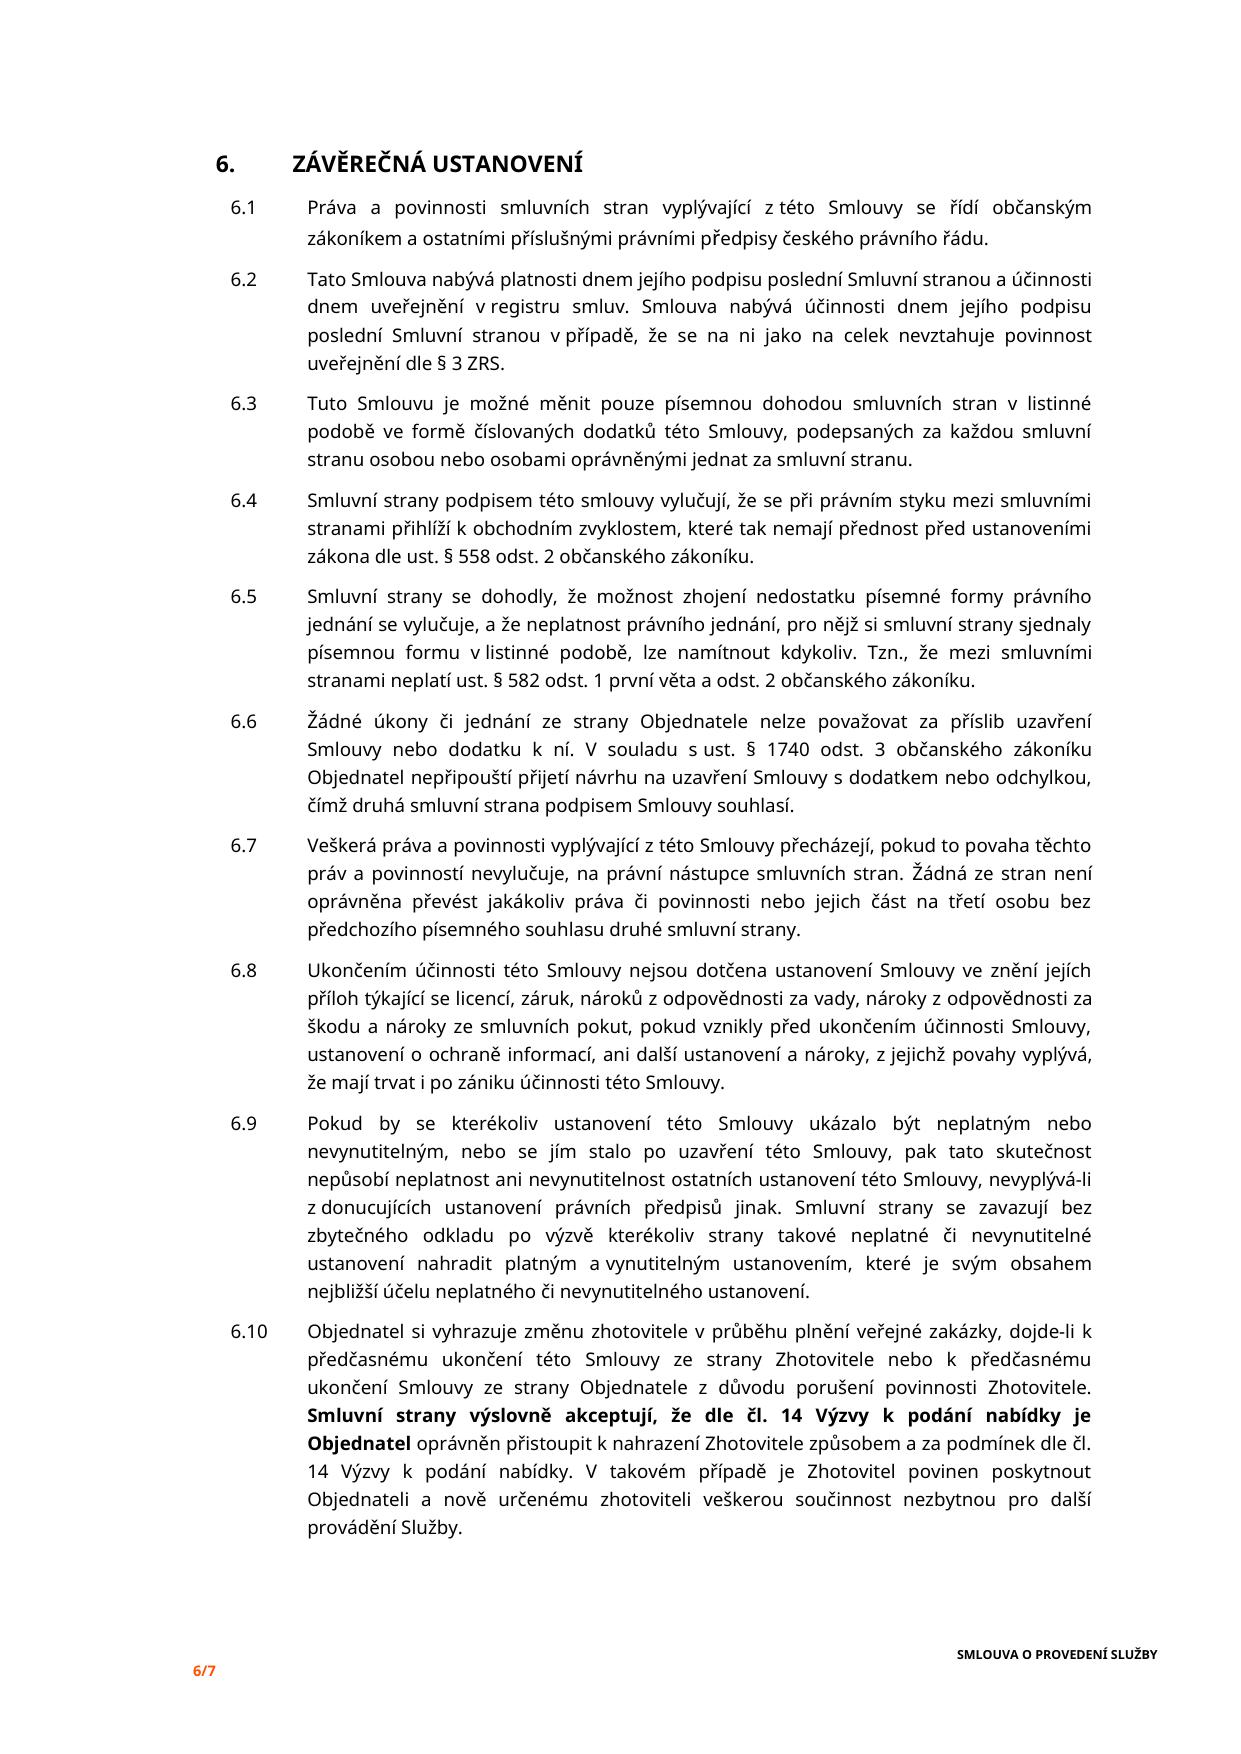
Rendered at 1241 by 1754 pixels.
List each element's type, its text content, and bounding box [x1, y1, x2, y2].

text Veškerá práva a povinnosti vyplývající z této Smlouvy přecházejí, pokud to povaha těchto práv a povinností nevylučuje, na právní nástupce smluvních stran. Žádná ze stran není oprávněna převést jakákoliv práva či povinnosti nebo jejich část na třetí osobu bez předchozího písemného souhlasu druhé smluvní strany. [230, 833, 1093, 942]
text Smluvní strany se dohodly, že možnost zhojení nedostatku písemné formy právního jednání se vylučuje, a že neplatnost právního jednání, pro nějž si smluvní strany sjednaly písemnou formu v listinné podobě, lze namítnout kdykoliv. Tzn., že mezi smluvními stranami neplatí ust. § 582 odst. 1 první věta a odst. 2 občanského zákoníku. [230, 583, 1093, 693]
text Pokud by se kterékoliv ustanovení této Smlouvy ukázalo být neplatným nebo nevynutitelným, nebo se jím stalo po uzavření této Smlouvy, pak tato skutečnost nepůsobí neplatnost ani nevynutitelnost ostatních ustanovení této Smlouvy, nevyplývá-li z donucujících ustanovení právních předpisů jinak. Smluvní strany se zavazují bez zbytečného odkladu po výzvě kterékoliv strany takové neplatné či nevynutitelné ustanovení nahradit platným a vynutitelným ustanovením, které je svým obsahem nejbližší účelu neplatného či nevynutitelného ustanovení. [230, 1110, 1093, 1303]
text Smluvní strany podpisem této smlouvy vylučují, že se při právním styku mezi smluvními stranami přihlíží k obchodním zvyklostem, které tak nemají přednost před ustanoveními zákona dle ust. § 558 odst. 2 občanského zákoníku. [230, 487, 1093, 568]
text Objednatel si vyhrazuje změnu zhotovitele v průběhu plnění veřejné zakázky, dojde-li k předčasnému ukončení této Smlouvy ze strany Zhotovitele nebo k předčasnému ukončení Smlouvy ze strany Objednatele z důvodu porušení povinnosti Zhotovitele. Smluvní strany výslovně akceptují, že dle čl. 14 Výzvy k podání nabídky je Objednatel oprávněn přistoupit k nahrazení Zhotovitele způsobem a za podmínek dle čl. 14 Výzvy k podání nabídky. V takovém případě je Zhotovitel povinen poskytnout Objednateli a nově určenému zhotoviteli veškerou součinnost nezbytnou pro další provádění Služby. [230, 1318, 1093, 1540]
text Práva a povinnosti smluvních stran vyplývající z této Smlouvy se řídí občanským zákoníkem a ostatními příslušnými právními předpisy českého právního řádu. [230, 194, 1093, 251]
text Tuto Smlouvu je možné měnit pouze písemnou dohodou smluvních stran v listinné podobě ve formě číslovaných dodatků této Smlouvy, podepsaných za každou smluvní stranu osobou nebo osobami oprávněnými jednat za smluvní stranu. [230, 390, 1093, 472]
text ZÁVĚREČNÁ USTANOVENÍ [216, 147, 1093, 179]
text Ukončením účinnosti této Smlouvy nejsou dotčena ustanovení Smlouvy ve znění jejích příloh týkající se licencí, záruk, nároků z odpovědnosti za vady, nároky z odpovědnosti za škodu a nároky ze smluvních pokut, pokud vznikly před ukončením účinnosti Smlouvy, ustanovení o ochraně informací, ani další ustanovení a nároky, z jejichž povahy vyplývá, že mají trvat i po zániku účinnosti této Smlouvy. [230, 957, 1093, 1095]
text Tato Smlouva nabývá platnosti dnem jejího podpisu poslední Smluvní stranou a účinnosti dnem uveřejnění v registru smluv. Smlouva nabývá účinnosti dnem jejího podpisu poslední Smluvní stranou v případě, že se na ni jako na celek nevztahuje povinnost uveřejnění dle § 3 ZRS. [230, 266, 1093, 375]
text Žádné úkony či jednání ze strany Objednatele nelze považovat za příslib uzavření Smlouvy nebo dodatku k ní. V souladu s ust. § 1740 odst. 3 občanského zákoníku Objednatel nepřipouští přijetí návrhu na uzavření Smlouvy s dodatkem nebo odchylkou, čímž druhá smluvní strana podpisem Smlouvy souhlasí. [230, 708, 1093, 818]
